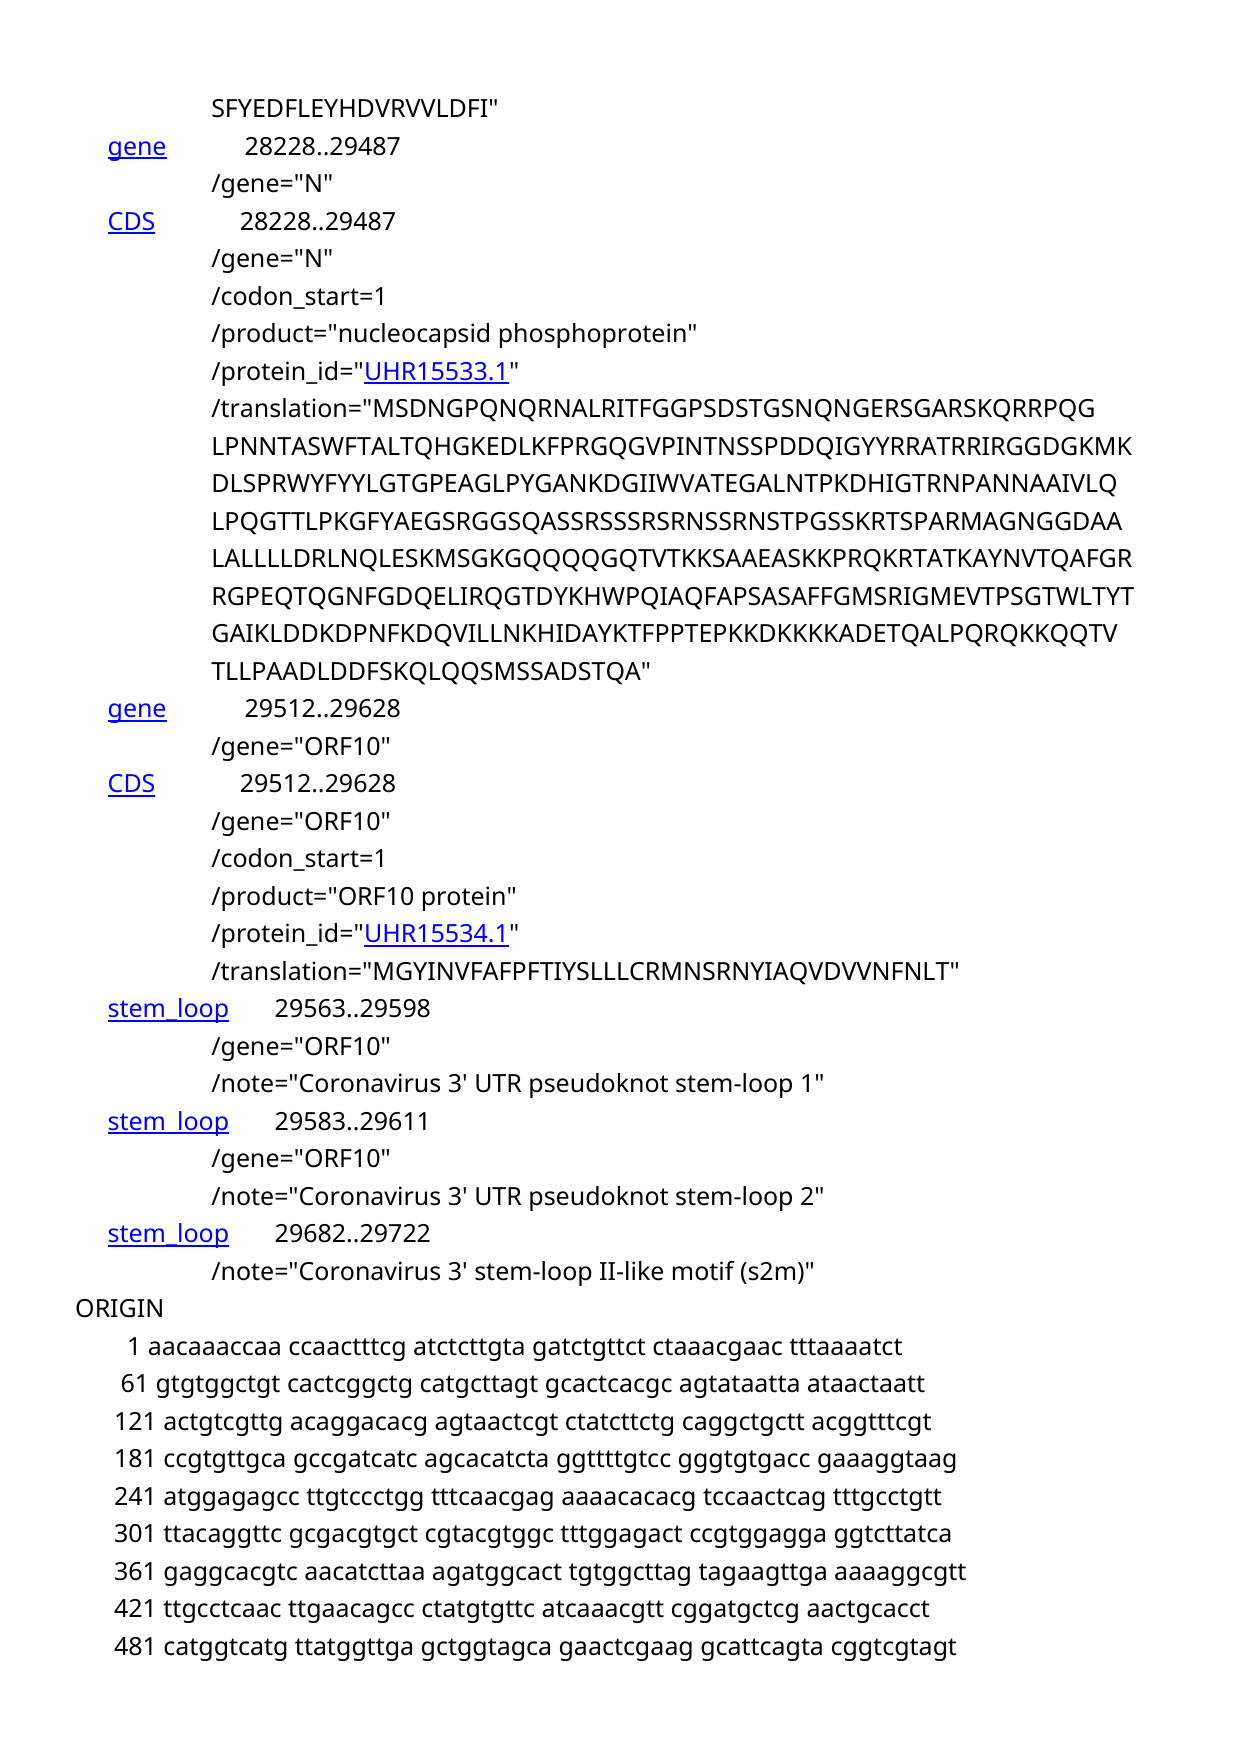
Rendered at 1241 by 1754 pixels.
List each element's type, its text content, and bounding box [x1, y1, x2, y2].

text /note="Coronavirus 3' UTR pseudoknot stem-loop 1" [75, 1064, 1165, 1102]
text 421 ttgcctcaac ttgaacagcc ctatgtgttc atcaaacgtt cggatgctcg aactgcacct [75, 1589, 1165, 1627]
text /gene="ORF10" [75, 1027, 1165, 1064]
text /translation="MGYINVFAFPFTIYSLLLCRMNSRNYIAQVDVVNFNLT" [75, 952, 1165, 989]
text /codon_start=1 [75, 277, 1165, 314]
text /gene="ORF10" [75, 802, 1165, 839]
text gene 28228..29487 [75, 127, 1165, 164]
text /translation="MSDNGPQNQRNALRITFGGPSDSTGSNQNGERSGARSKQRRPQG [75, 389, 1165, 427]
text /note="Coronavirus 3' stem-loop II-like motif (s2m)" [75, 1252, 1165, 1289]
text LPNNTASWFTALTQHGKEDLKFPRGQGVPINTNSSPDDQIGYYRRATRRIRGGDGKMK [75, 427, 1165, 464]
text 121 actgtcgttg acaggacacg agtaactcgt ctatcttctg caggctgctt acggtttcgt [75, 1402, 1165, 1439]
text TLLPAADLDDFSKQLQQSMSSADSTQA" [75, 652, 1165, 689]
text LALLLLDRLNQLESKMSGKGQQQQGQTVTKKSAAEASKKPRQKRTATKAYNVTQAFGR [75, 539, 1165, 577]
text stem_loop 29583..29611 [75, 1102, 1165, 1139]
text /protein_id="UHR15533.1" [75, 352, 1165, 389]
text RGPEQTQGNFGDQELIRQGTDYKHWPQIAQFAPSASAFFGMSRIGMEVTPSGTWLTYT [75, 577, 1165, 614]
text /product="ORF10 protein" [75, 877, 1165, 914]
text /protein_id="UHR15534.1" [75, 914, 1165, 952]
text 361 gaggcacgtc aacatcttaa agatggcact tgtggcttag tagaagttga aaaaggcgtt [75, 1552, 1165, 1589]
text SFYEDFLEYHDVRVVLDFI" [75, 89, 1165, 127]
text 61 gtgtggctgt cactcggctg catgcttagt gcactcacgc agtataatta ataactaatt [75, 1364, 1165, 1402]
text 301 ttacaggttc gcgacgtgct cgtacgtggc tttggagact ccgtggagga ggtcttatca [75, 1514, 1165, 1552]
text stem_loop 29682..29722 [75, 1214, 1165, 1252]
text ORIGIN [75, 1289, 1165, 1327]
text 481 catggtcatg ttatggttga gctggtagca gaactcgaag gcattcagta cggtcgtagt [75, 1627, 1165, 1664]
text /gene="N" [75, 164, 1165, 202]
text CDS 28228..29487 [75, 202, 1165, 239]
text 1 aacaaaccaa ccaactttcg atctcttgta gatctgttct ctaaacgaac tttaaaatct [75, 1327, 1165, 1364]
text GAIKLDDKDPNFKDQVILLNKHIDAYKTFPPTEPKKDKKKKADETQALPQRQKKQQTV [75, 614, 1165, 652]
text stem_loop 29563..29598 [75, 989, 1165, 1027]
text DLSPRWYFYYLGTGPEAGLPYGANKDGIIWVATEGALNTPKDHIGTRNPANNAAIVLQ [75, 464, 1165, 502]
text /codon_start=1 [75, 839, 1165, 877]
text CDS 29512..29628 [75, 764, 1165, 802]
text 241 atggagagcc ttgtccctgg tttcaacgag aaaacacacg tccaactcag tttgcctgtt [75, 1477, 1165, 1514]
text /note="Coronavirus 3' UTR pseudoknot stem-loop 2" [75, 1177, 1165, 1214]
text /gene="ORF10" [75, 1139, 1165, 1177]
text gene 29512..29628 [75, 689, 1165, 727]
text /product="nucleocapsid phosphoprotein" [75, 314, 1165, 352]
text /gene="N" [75, 239, 1165, 277]
text 181 ccgtgttgca gccgatcatc agcacatcta ggttttgtcc gggtgtgacc gaaaggtaag [75, 1439, 1165, 1477]
text /gene="ORF10" [75, 727, 1165, 764]
text LPQGTTLPKGFYAEGSRGGSQASSRSSSRSRNSSRNSTPGSSKRTSPARMAGNGGDAA [75, 502, 1165, 539]
